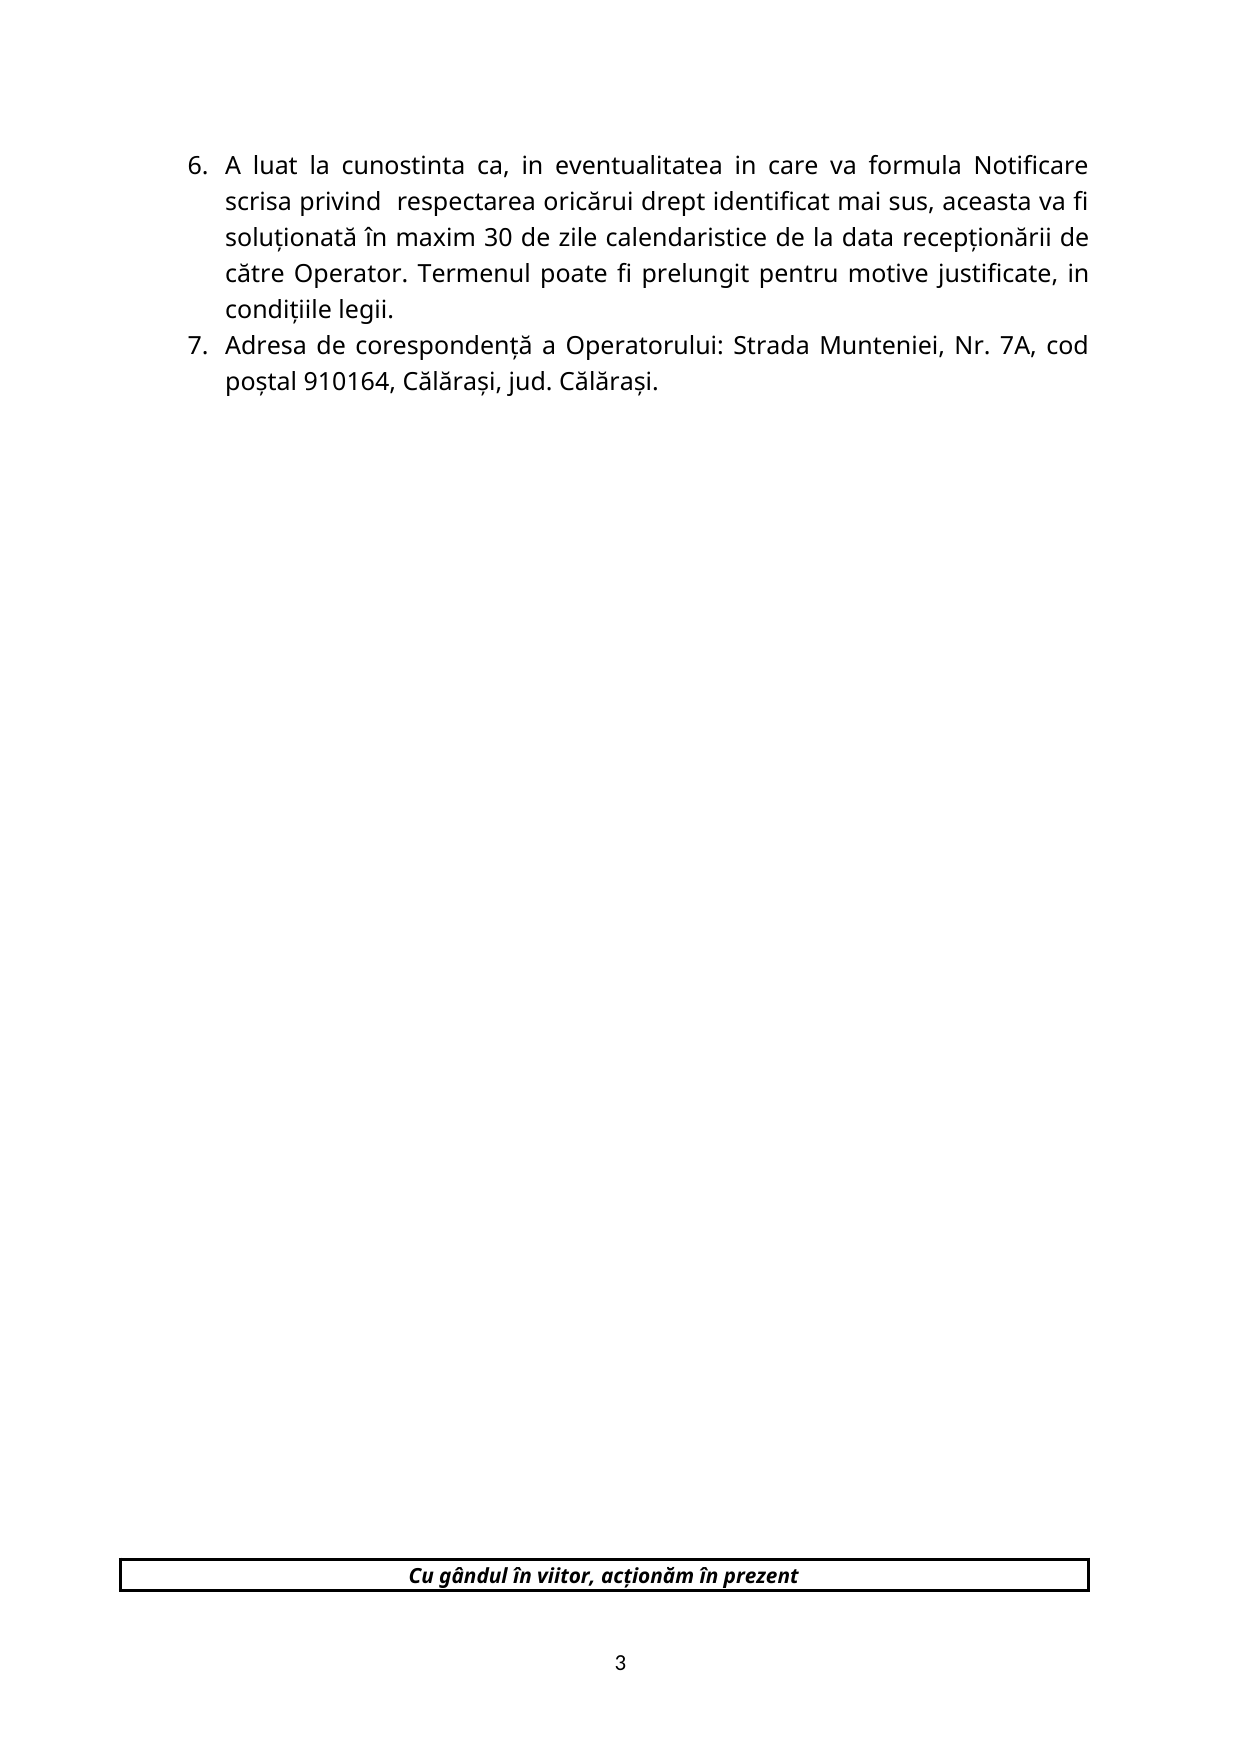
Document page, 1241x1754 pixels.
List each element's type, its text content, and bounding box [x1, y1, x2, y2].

list Adresa de corespondență a Operatorului: Strada Munteniei, Nr. 7A, cod poștal 910164, Călărași, jud. Călărași. [187, 328, 1090, 398]
list A luat la cunostinta ca, in eventualitatea in care va formula Notificare scrisa privind respectarea oricărui drept identificat mai sus, aceasta va fi soluționată în maxim 30 de zile calendaristice de la data recepționării de către Operator. Termenul poate fi prelungit pentru motive justificate, in condițiile legii. [187, 148, 1090, 326]
